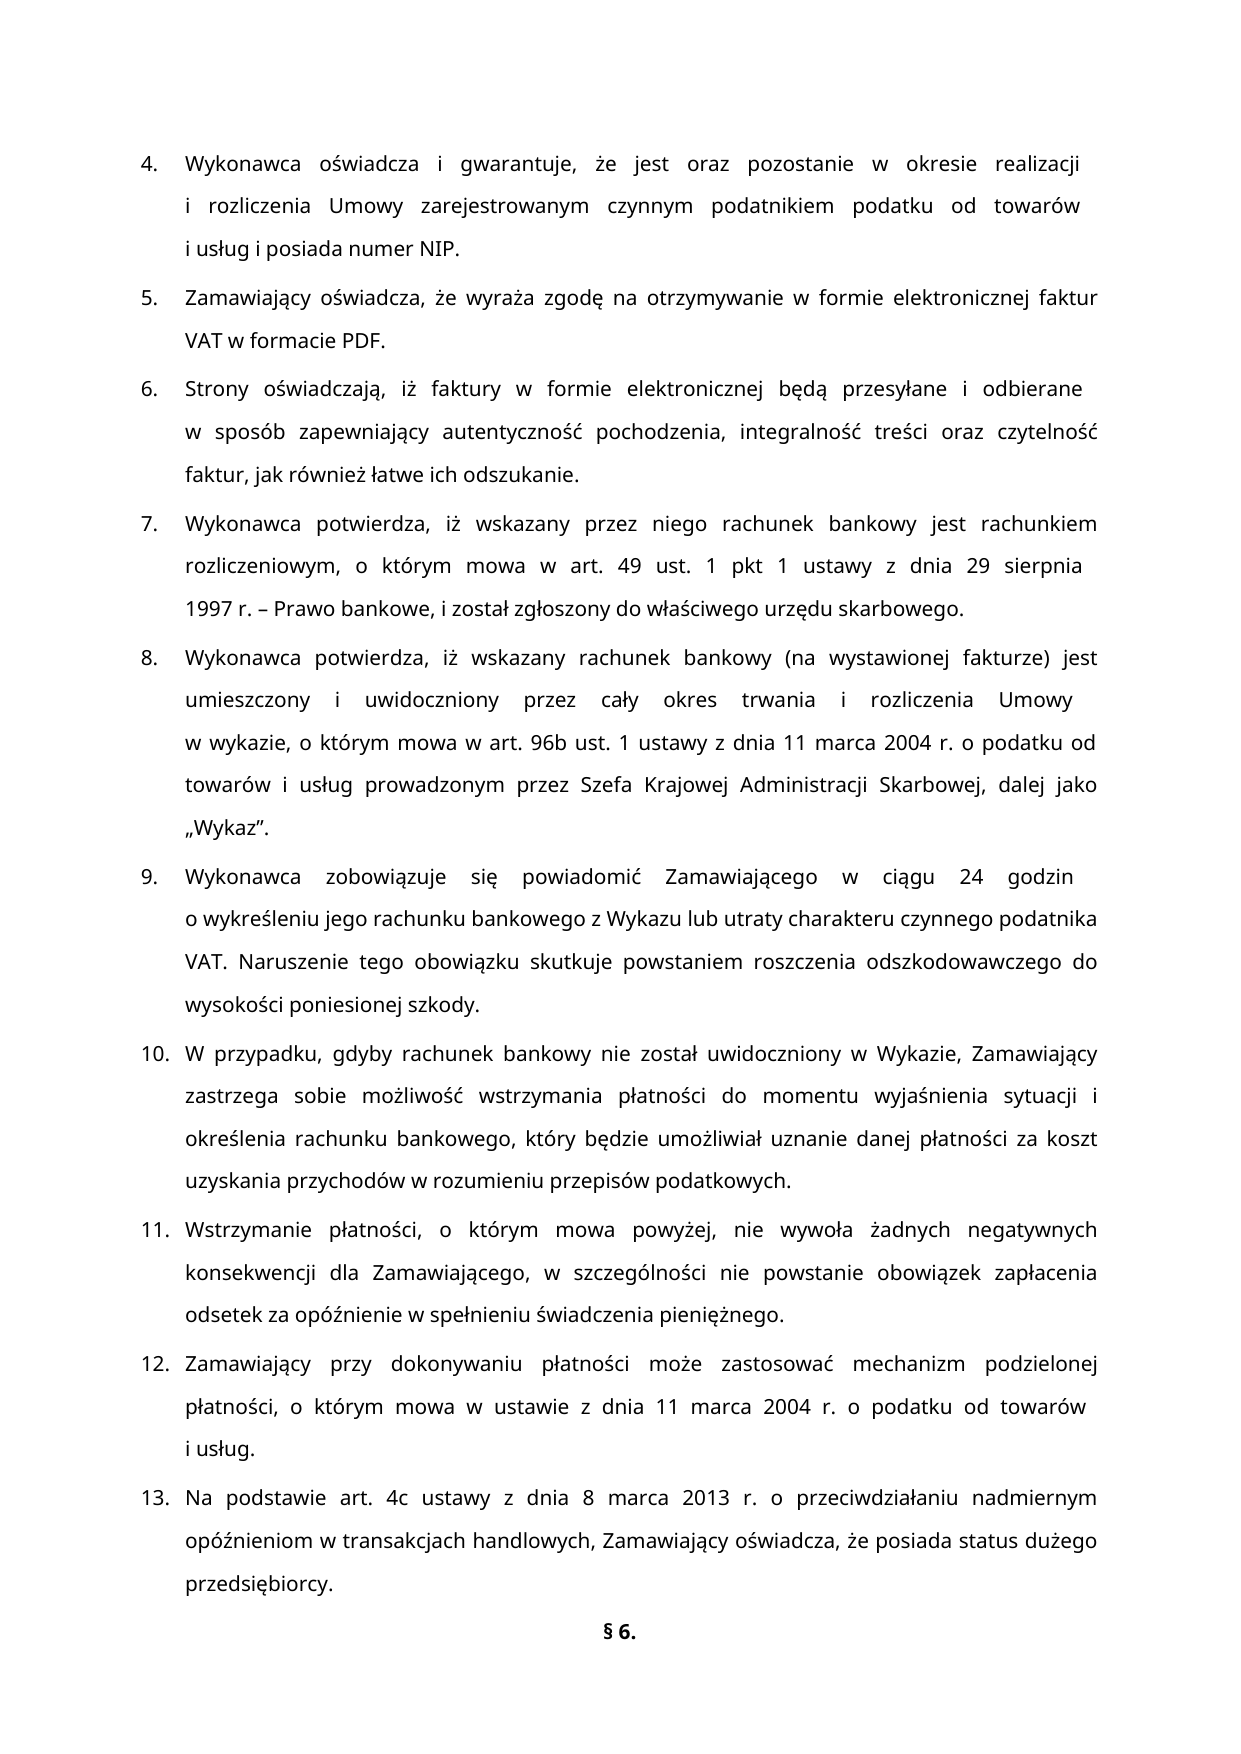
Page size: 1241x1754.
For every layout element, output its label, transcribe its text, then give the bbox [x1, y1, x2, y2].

list Na podstawie art. 4c ustawy z dnia 8 marca 2013 r. o przeciwdziałaniu nadmiernym opóźnieniom w transakcjach handlowych, Zamawiający oświadcza, że posiada status dużego przedsiębiorcy. [141, 1483, 1099, 1597]
list Wykonawca potwierdza, iż wskazany rachunek bankowy (na wystawionej fakturze) jest umieszczony i uwidoczniony przez cały okres trwania i rozliczenia Umowy w wykazie, o którym mowa w art. 96b ust. 1 ustawy z dnia 11 marca 2004 r. o podatku od towarów i usług prowadzonym przez Szefa Krajowej Administracji Skarbowej, dalej jako „Wykaz”. [141, 643, 1099, 842]
list Wykonawca oświadcza i gwarantuje, że jest oraz pozostanie w okresie realizacji i rozliczenia Umowy zarejestrowanym czynnym podatnikiem podatku od towarów i usług i posiada numer NIP. [141, 149, 1099, 263]
list Wykonawca potwierdza, iż wskazany przez niego rachunek bankowy jest rachunkiem rozliczeniowym, o którym mowa w art. 49 ust. 1 pkt 1 ustawy z dnia 29 sierpnia 1997 r. – Prawo bankowe, i został zgłoszony do właściwego urzędu skarbowego. [141, 509, 1099, 622]
list Zamawiający przy dokonywaniu płatności może zastosować mechanizm podzielonej płatności, o którym mowa w ustawie z dnia 11 marca 2004 r. o podatku od towarów i usług. [141, 1349, 1099, 1463]
list Strony oświadczają, iż faktury w formie elektronicznej będą przesyłane i odbierane w sposób zapewniający autentyczność pochodzenia, integralność treści oraz czytelność faktur, jak również łatwe ich odszukanie. [141, 374, 1099, 488]
list Wykonawca zobowiązuje się powiadomić Zamawiającego w ciągu 24 godzin o wykreśleniu jego rachunku bankowego z Wykazu lub utraty charakteru czynnego podatnika VAT. Naruszenie tego obowiązku skutkuje powstaniem roszczenia odszkodowawczego do wysokości poniesionej szkody. [141, 862, 1099, 1018]
list W przypadku, gdyby rachunek bankowy nie został uwidoczniony w Wykazie, Zamawiający zastrzega sobie możliwość wstrzymania płatności do momentu wyjaśnienia sytuacji i określenia rachunku bankowego, który będzie umożliwiał uznanie danej płatności za koszt uzyskania przychodów w rozumieniu przepisów podatkowych. [141, 1039, 1099, 1195]
text § 6. [141, 1617, 1099, 1646]
list Zamawiający oświadcza, że wyraża zgodę na otrzymywanie w formie elektronicznej faktur VAT w formacie PDF. [141, 283, 1099, 354]
list Wstrzymanie płatności, o którym mowa powyżej, nie wywoła żadnych negatywnych konsekwencji dla Zamawiającego, w szczególności nie powstanie obowiązek zapłacenia odsetek za opóźnienie w spełnieniu świadczenia pieniężnego. [141, 1215, 1099, 1329]
